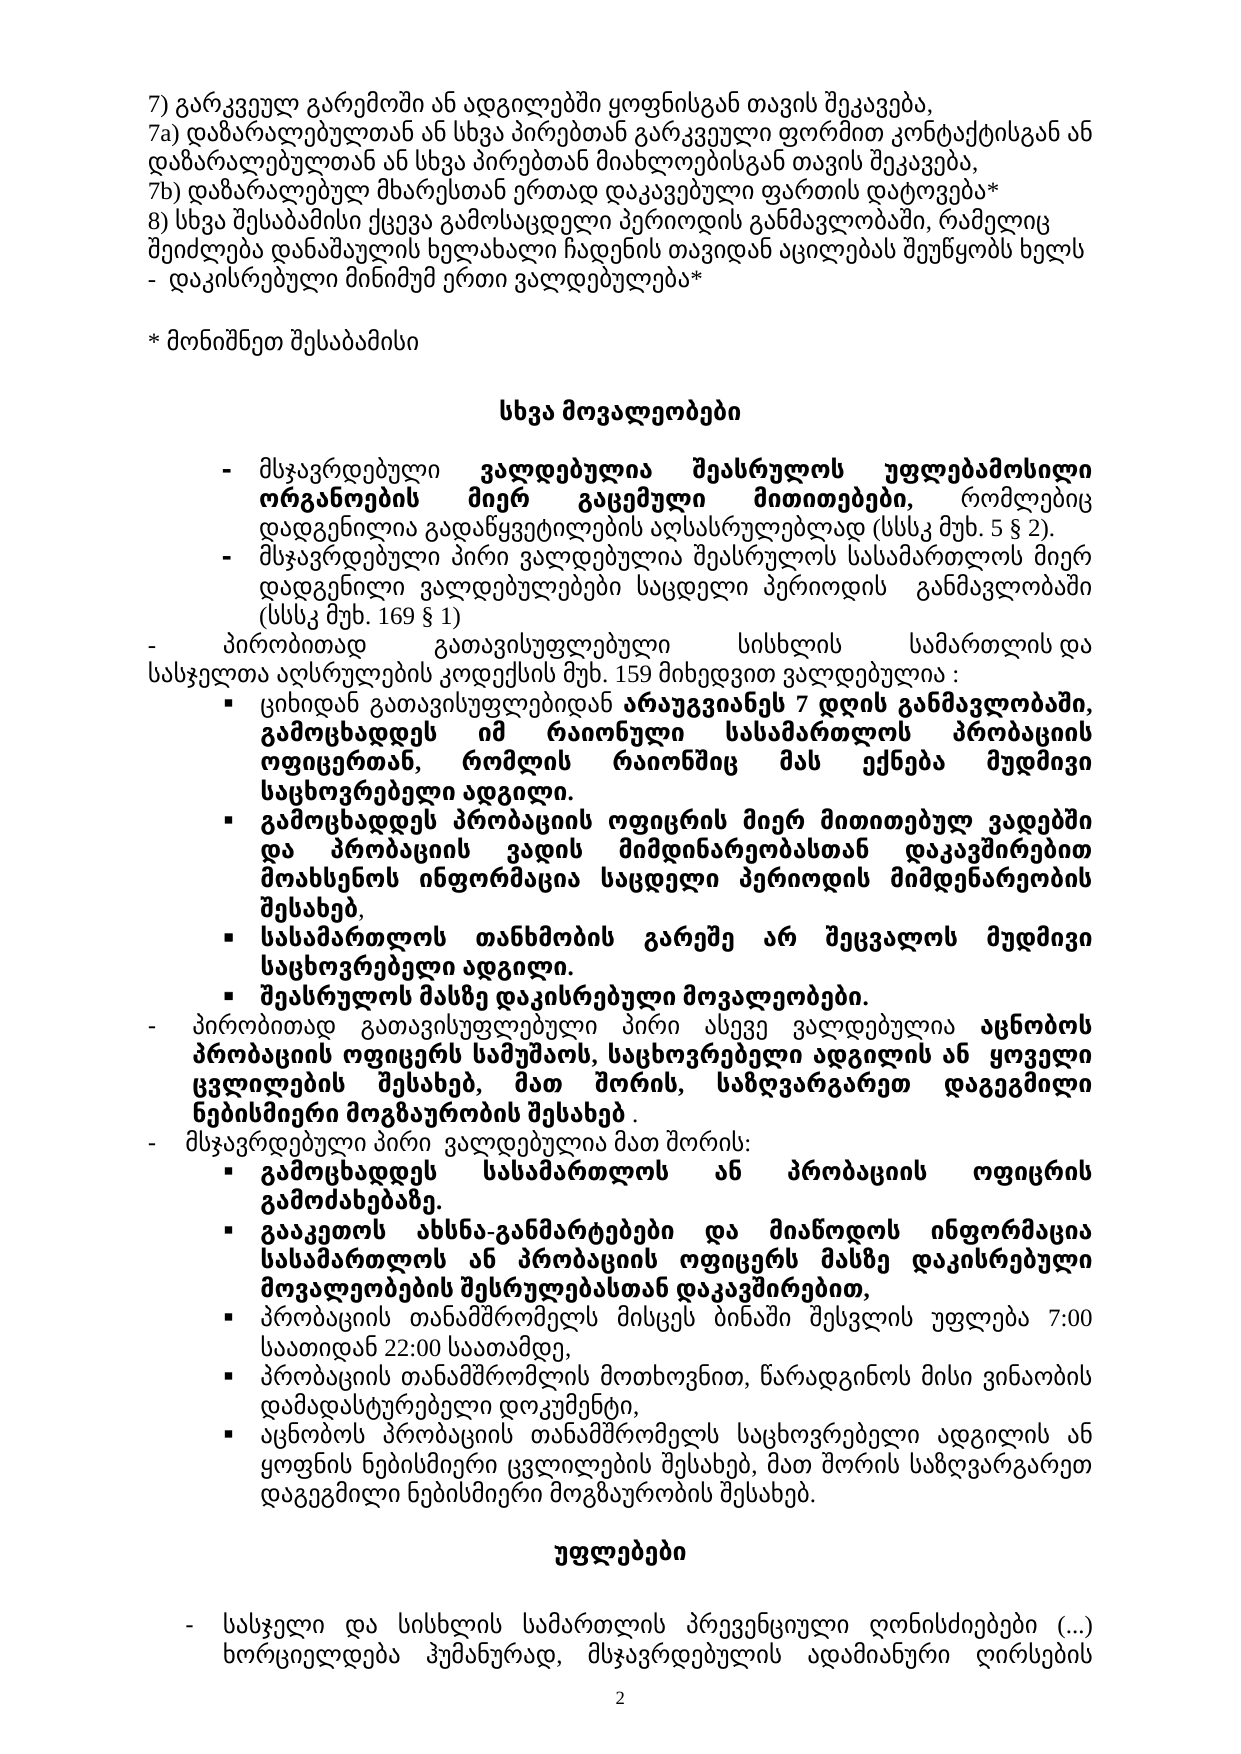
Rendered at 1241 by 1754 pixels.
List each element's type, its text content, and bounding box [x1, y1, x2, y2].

list მსჯავრდებული ვალდებულია შეასრულოს უფლებამოსილი ორგანოების მიერ გაცემული მითითებები, რომლებიც დადგენილია გადაწყვეტილების აღსასრულებლად (სსსკ მუხ. 5 § 2). [221, 455, 1092, 542]
list პრობაციის თანამშრომლის მოთხოვნით, წარადგინოს მისი ვინაობის დამადასტურებელი დოკუმენტი, [223, 1362, 1092, 1421]
text 7a) დაზარალებულთან ან სხვა პირებთან გარკვეული ფორმით კონტაქტისგან ან დაზარალებულთან ან სხვა პირებთან მიახლოებისგან თავის შეკავება, [148, 118, 1093, 176]
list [185, 1611, 1093, 1669]
subtitle * მონიშნეთ შესაბამისი [148, 327, 1092, 356]
list პირობითად გათავისუფლებული პირი ასევე ვალდებულია აცნობოს პრობაციის ოფიცერს სამუშაოს, საცხოვრებელი ადგილის ან ყოველი ცვლილების შესახებ, მათ შორის, საზღვარგარეთ დაგეგმილი ნებისმიერი მოგზაურობის შესახებ . [148, 1011, 1092, 1128]
list მსჯავრდებული პირი ვალდებულია მათ შორის: [148, 1128, 1092, 1157]
text სხვა მოვალეობები [148, 397, 1092, 426]
list გამოცხადდეს პრობაციის ოფიცრის მიერ მითითებულ ვადებში და პრობაციის ვადის მიმდინარეობასთან დაკავშირებით მოახსენოს ინფორმაცია საცდელი პერიოდის მიმდენარეობის შესახებ, [223, 806, 1092, 923]
text 8) სხვა შესაბამისი ქცევა გამოსაცდელი პერიოდის განმავლობაში, რამელიც შეიძლება დანაშაულის ხელახალი ჩადენის თავიდან აცილებას შეუწყობს ხელს [148, 206, 1093, 264]
list ციხიდან გათავისუფლებიდან არაუგვიანეს 7 დღის განმავლობაში, გამოცხადდეს იმ რაიონული სასამართლოს პრობაციის ოფიცერთან, რომლის რაიონშიც მას ექნება მუდმივი საცხოვრებელი ადგილი. [223, 689, 1092, 806]
list შეასრულოს მასზე დაკისრებული მოვალეობები. [223, 982, 1092, 1011]
list მსჯავრდებული პირი ვალდებულია შეასრულოს სასამართლოს მიერ დადგენილი ვალდებულებები საცდელი პერიოდის განმავლობაში (სსსკ მუხ. 169 § 1) [221, 542, 1092, 630]
text - პირობითად გათავისუფლებული სისხლის სამართლის და სასჯელთა აღსრულების კოდექსის მუხ. 159 მიხედვით ვალდებულია : [148, 630, 1092, 689]
text 7b) დაზარალებულ მხარესთან ერთად დაკავებული ფართის დატოვება* [148, 176, 1093, 206]
list აცნობოს პრობაციის თანამშრომელს საცხოვრებელი ადგილის ან ყოფნის ნებისმიერი ცვლილების შესახებ, მათ შორის საზღვარგარეთ დაგეგმილი ნებისმიერი მოგზაურობის შესახებ. [223, 1421, 1092, 1508]
list გამოცხადდეს სასამართლოს ან პრობაციის ოფიცრის გამოძახებაზე. [223, 1157, 1092, 1216]
text - დაკისრებული მინიმუმ ერთი ვალდებულება* [148, 264, 1093, 293]
list სასამართლოს თანხმობის გარეშე არ შეცვალოს მუდმივი საცხოვრებელი ადგილი. [223, 923, 1092, 982]
list გააკეთოს ახსნა-განმარტებები და მიაწოდოს ინფორმაცია სასამართლოს ან პრობაციის ოფიცერს მასზე დაკისრებული მოვალეობების შესრულებასთან დაკავშირებით, [223, 1216, 1092, 1303]
text 7) გარკვეულ გარემოში ან ადგილებში ყოფნისგან თავის შეკავება, [148, 89, 1093, 118]
list პრობაციის თანამშრომელს მისცეს ბინაში შესვლის უფლება 7:00 საათიდან 22:00 საათამდე, [223, 1303, 1092, 1362]
text უფლებები [148, 1537, 1093, 1566]
